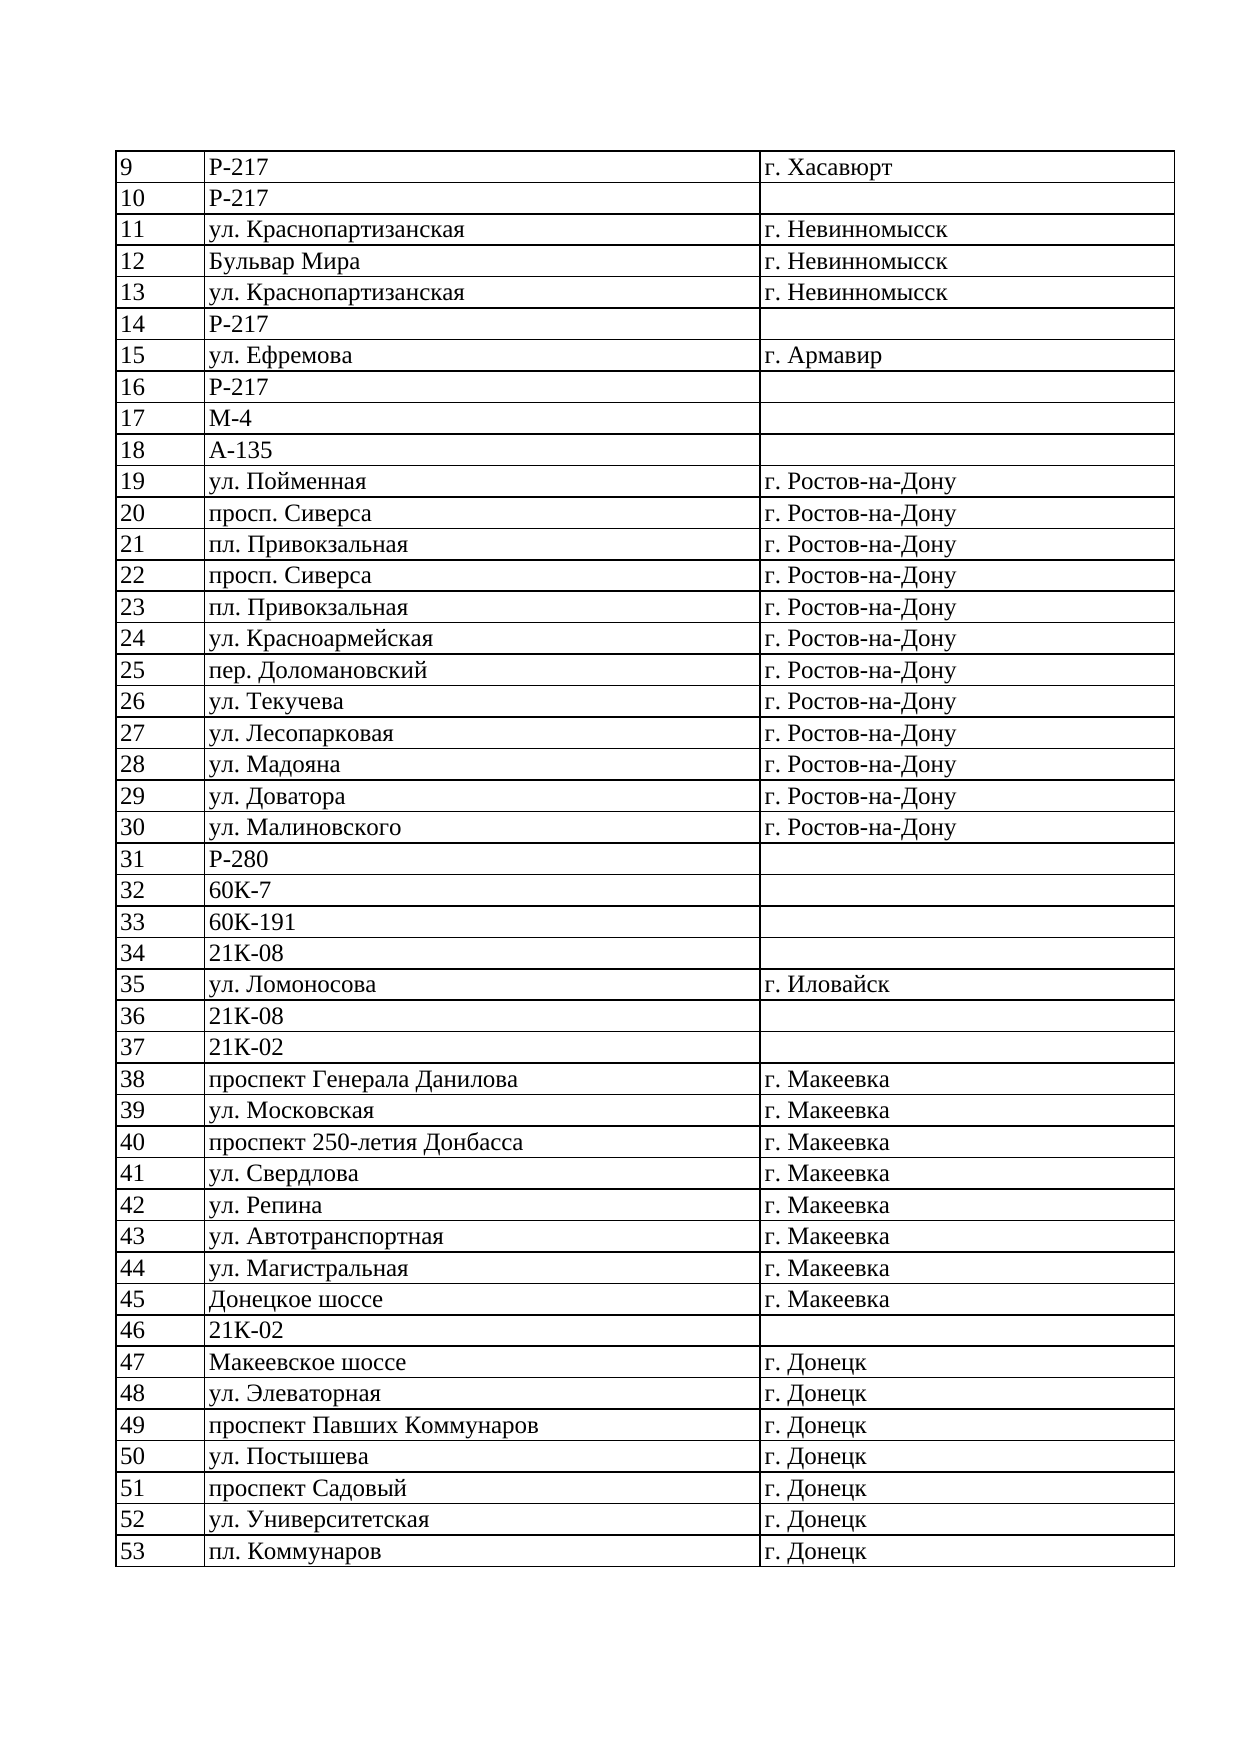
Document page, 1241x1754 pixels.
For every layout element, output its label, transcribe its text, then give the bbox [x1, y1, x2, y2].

table_cell 22 [117, 561, 204, 590]
table_cell ул. Краснопартизанская [205, 277, 759, 307]
table_cell 47 [117, 1347, 204, 1377]
table_cell 23 [117, 592, 204, 622]
table_cell г. Донецк [761, 1441, 1174, 1471]
table_cell г. Невинномысск [761, 215, 1174, 244]
table_cell ул. Малиновского [205, 812, 759, 842]
table_cell ул. Лесопарковая [205, 718, 759, 748]
table_cell [761, 372, 1174, 402]
table_cell 21К-08 [205, 938, 759, 968]
table_cell 53 [117, 1536, 204, 1566]
table_cell [761, 183, 1174, 213]
table_cell 20 [117, 498, 204, 527]
table_cell г. Макеевка [761, 1253, 1174, 1282]
table_cell г. Макеевка [761, 1095, 1174, 1125]
table_cell 44 [117, 1253, 204, 1282]
table_cell г. Ростов-на-Дону [761, 749, 1174, 779]
table_cell 13 [117, 277, 204, 307]
table_cell просп. Сиверса [205, 561, 759, 590]
table_cell 24 [117, 623, 204, 653]
table_cell 26 [117, 686, 204, 716]
table_cell [761, 938, 1174, 968]
table_cell 21К-02 [205, 1316, 759, 1345]
table_cell г. Ростов-на-Дону [761, 623, 1174, 653]
table_cell ул. Московская [205, 1095, 759, 1125]
table_cell 60К-7 [205, 875, 759, 905]
table_cell пер. Доломановский [205, 655, 759, 685]
table_cell ул. Постышева [205, 1441, 759, 1471]
table_cell г. Макеевка [761, 1190, 1174, 1219]
table_cell г. Ростов-на-Дону [761, 655, 1174, 685]
table_cell 21К-02 [205, 1032, 759, 1062]
table_cell 41 [117, 1158, 204, 1188]
table_cell г. Донецк [761, 1504, 1174, 1534]
table_cell 37 [117, 1032, 204, 1062]
table_cell проспект Генерала Данилова [205, 1064, 759, 1094]
table_cell г. Макеевка [761, 1127, 1174, 1157]
table_cell ул. Университетская [205, 1504, 759, 1534]
table_cell 46 [117, 1316, 204, 1345]
table_cell г. Ростов-на-Дону [761, 686, 1174, 716]
table_cell 32 [117, 875, 204, 905]
table_cell ул. Краснопартизанская [205, 215, 759, 244]
table_cell 15 [117, 340, 204, 370]
table_cell проспект Садовый [205, 1473, 759, 1503]
table_cell 36 [117, 1001, 204, 1031]
table_cell ул. Автотранспортная [205, 1221, 759, 1251]
table_cell [761, 1032, 1174, 1062]
table_cell 35 [117, 970, 204, 999]
table_cell 50 [117, 1441, 204, 1471]
table_cell [761, 844, 1174, 873]
table_cell г. Ростов-на-Дону [761, 466, 1174, 496]
table_cell [761, 1316, 1174, 1345]
table_cell г. Донецк [761, 1410, 1174, 1440]
table_cell А-135 [205, 435, 759, 464]
table_cell ул. Пойменная [205, 466, 759, 496]
table_cell Макеевское шоссе [205, 1347, 759, 1377]
table_cell ул. Мадояна [205, 749, 759, 779]
table_cell Р-217 [205, 372, 759, 402]
table_cell 31 [117, 844, 204, 873]
table_cell 25 [117, 655, 204, 685]
table_cell [761, 435, 1174, 464]
table_cell г. Ростов-на-Дону [761, 592, 1174, 622]
table_cell 11 [117, 215, 204, 244]
table_cell ул. Текучева [205, 686, 759, 716]
table_cell 49 [117, 1410, 204, 1440]
table_cell ул. Доватора [205, 781, 759, 811]
table_cell г. Ростов-на-Дону [761, 561, 1174, 590]
table_cell [761, 1001, 1174, 1031]
table_cell ул. Свердлова [205, 1158, 759, 1188]
table_cell 39 [117, 1095, 204, 1125]
table_cell проспект Павших Коммунаров [205, 1410, 759, 1440]
table_cell 18 [117, 435, 204, 464]
table_cell 51 [117, 1473, 204, 1503]
table_cell просп. Сиверса [205, 498, 759, 527]
table_cell г. Донецк [761, 1536, 1174, 1566]
table_cell ул. Ефремова [205, 340, 759, 370]
table_cell 33 [117, 907, 204, 936]
table_cell Р-217 [205, 309, 759, 339]
table_cell 10 [117, 183, 204, 213]
table_cell 27 [117, 718, 204, 748]
table_cell 19 [117, 466, 204, 496]
table_cell 60К-191 [205, 907, 759, 936]
table_cell г. Ростов-на-Дону [761, 718, 1174, 748]
table_cell [761, 907, 1174, 936]
table_cell М-4 [205, 403, 759, 433]
table_cell ул. Ломоносова [205, 970, 759, 999]
table_cell 40 [117, 1127, 204, 1157]
table_cell г. Невинномысск [761, 246, 1174, 276]
table_cell 52 [117, 1504, 204, 1534]
table_cell [761, 403, 1174, 433]
table_cell ул. Репина [205, 1190, 759, 1219]
table_cell г. Иловайск [761, 970, 1174, 999]
table_cell 17 [117, 403, 204, 433]
table_cell 38 [117, 1064, 204, 1094]
table_cell г. Ростов-на-Дону [761, 498, 1174, 527]
table_cell 48 [117, 1378, 204, 1408]
table_cell 21 [117, 529, 204, 559]
table_cell [761, 875, 1174, 905]
table_cell г. Макеевка [761, 1221, 1174, 1251]
table_cell [761, 309, 1174, 339]
table_cell пл. Привокзальная [205, 529, 759, 559]
table_cell 14 [117, 309, 204, 339]
table_cell пл. Привокзальная [205, 592, 759, 622]
table_cell 16 [117, 372, 204, 402]
table_cell 12 [117, 246, 204, 276]
table_cell 43 [117, 1221, 204, 1251]
table_cell Р-280 [205, 844, 759, 873]
table_cell 34 [117, 938, 204, 968]
table_cell г. Макеевка [761, 1158, 1174, 1188]
table_cell 9 [117, 152, 204, 181]
table_cell 42 [117, 1190, 204, 1219]
table_cell проспект 250-летия Донбасса [205, 1127, 759, 1157]
table_cell г. Донецк [761, 1378, 1174, 1408]
table_cell 21К-08 [205, 1001, 759, 1031]
table_cell г. Невинномысск [761, 277, 1174, 307]
table_cell ул. Элеваторная [205, 1378, 759, 1408]
table_cell Р-217 [205, 152, 759, 181]
table_cell г. Ростов-на-Дону [761, 529, 1174, 559]
table_cell г. Донецк [761, 1473, 1174, 1503]
table_cell г. Ростов-на-Дону [761, 812, 1174, 842]
table_cell г. Макеевка [761, 1284, 1174, 1314]
table_cell Р-217 [205, 183, 759, 213]
table_cell 29 [117, 781, 204, 811]
table_cell г. Макеевка [761, 1064, 1174, 1094]
table_cell Донецкое шоссе [205, 1284, 759, 1314]
table_cell 28 [117, 749, 204, 779]
table_cell 45 [117, 1284, 204, 1314]
table_cell Бульвар Мира [205, 246, 759, 276]
table_cell ул. Красноармейская [205, 623, 759, 653]
table_cell г. Донецк [761, 1347, 1174, 1377]
table_cell г. Ростов-на-Дону [761, 781, 1174, 811]
table_cell ул. Магистральная [205, 1253, 759, 1282]
table_cell г. Армавир [761, 340, 1174, 370]
table_cell г. Хасавюрт [761, 152, 1174, 181]
table_cell пл. Коммунаров [205, 1536, 759, 1566]
table_cell 30 [117, 812, 204, 842]
